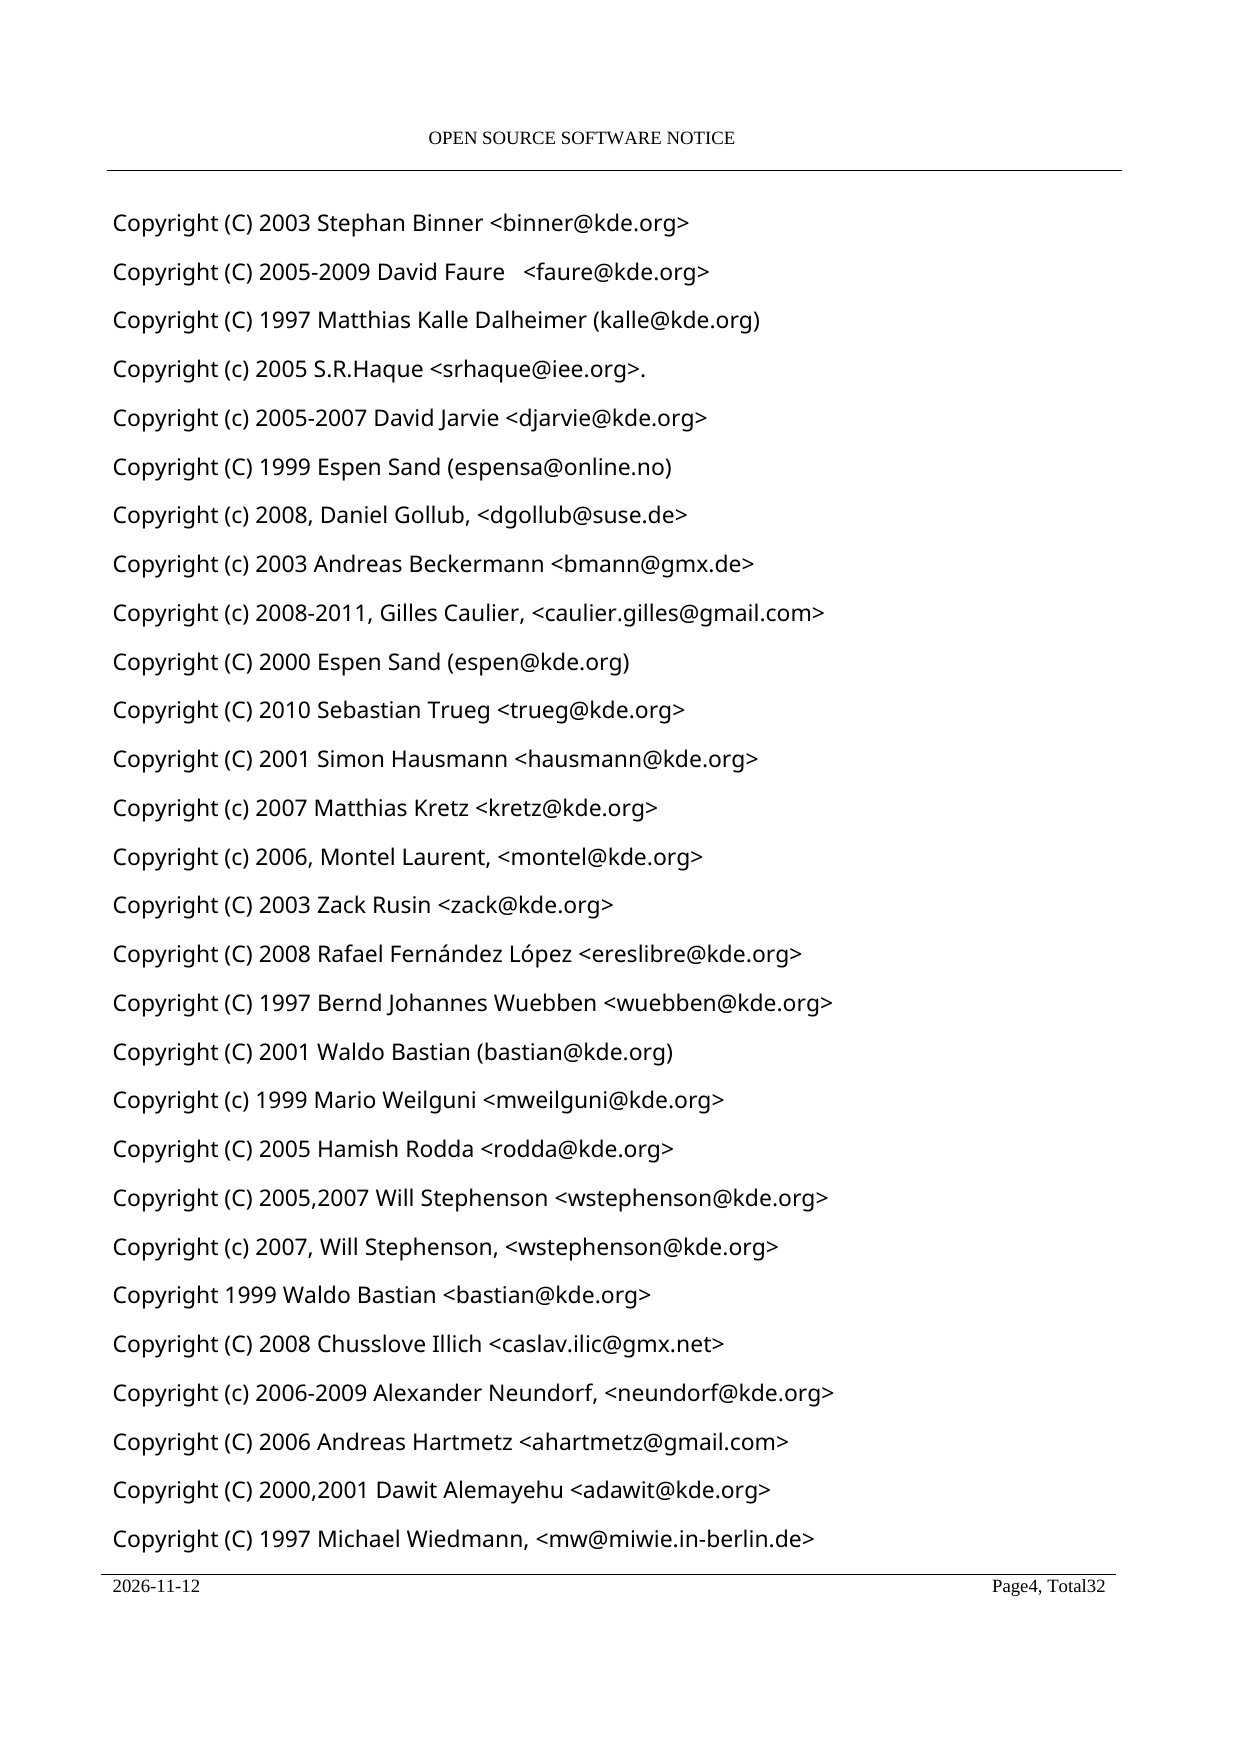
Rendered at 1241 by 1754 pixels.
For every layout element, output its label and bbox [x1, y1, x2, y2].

text [112, 206, 1128, 1555]
